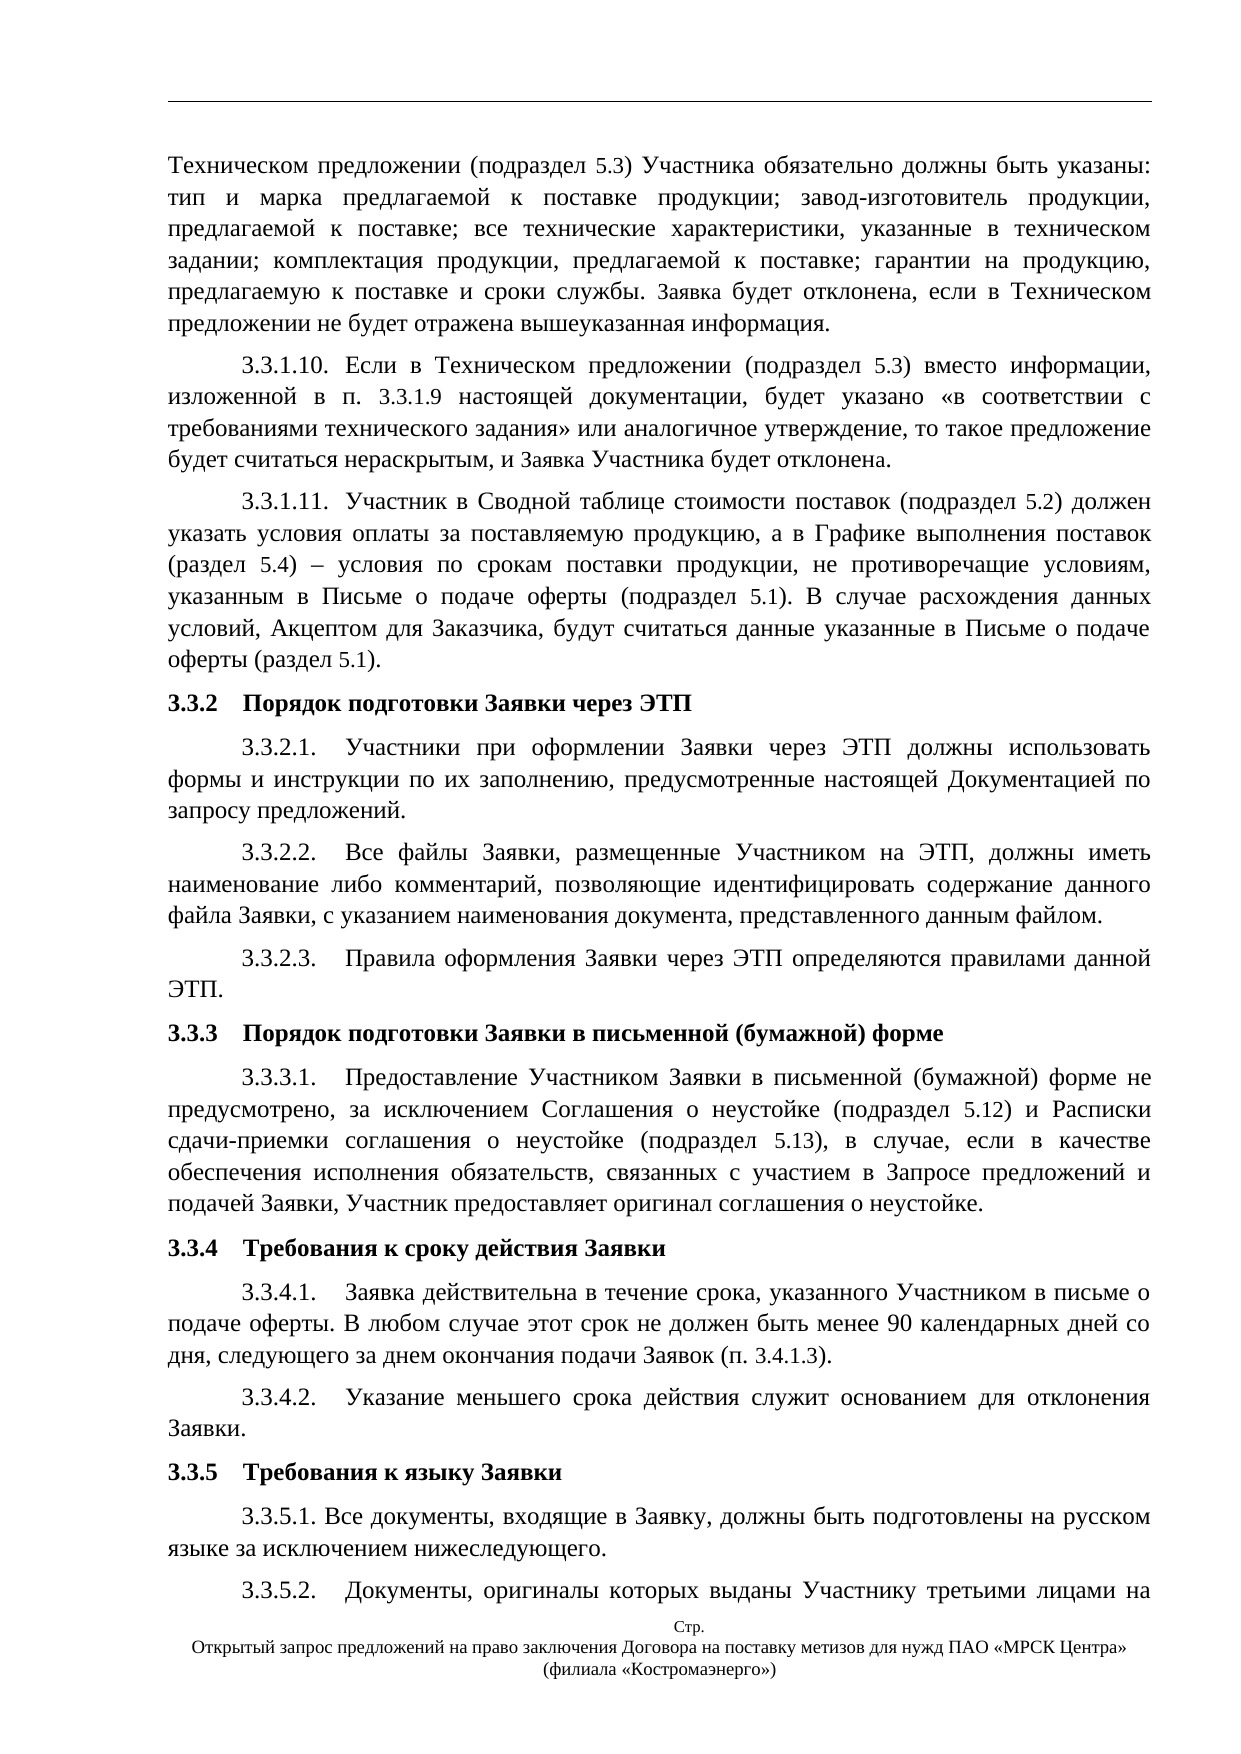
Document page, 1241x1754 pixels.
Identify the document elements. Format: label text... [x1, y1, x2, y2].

subtitle Порядок подготовки Заявки в письменной (бумажной) форме [168, 1018, 1152, 1047]
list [168, 150, 1152, 337]
subtitle Порядок подготовки Заявки через ЭТП [168, 688, 1152, 717]
list Участники при оформлении Заявки через ЭТП должны использовать формы и инструкции по их заполнению, предусмотренные настоящей Документацией по запросу предложений. [168, 732, 1152, 824]
subtitle Требования к языку Заявки [168, 1457, 1152, 1486]
list Все файлы Заявки, размещенные Участником на ЭТП, должны иметь наименование либо комментарий, позволяющие идентифицировать содержание данного файла Заявки, с указанием наименования документа, представленного данным файлом. [168, 837, 1152, 929]
list Указание меньшего срока действия служит основанием для отклонения Заявки. [168, 1382, 1151, 1442]
subtitle Требования к сроку действия Заявки [168, 1233, 1152, 1261]
list Заявка действительна в течение срока, указанного Участником в письме о подаче оферты. В любом случае этот срок не должен быть менее 90 календарных дней со дня, следующего за днем окончания подачи Заявок (п. 3.4.1.3). [168, 1277, 1151, 1368]
list Предоставление Участником Заявки в письменной (бумажной) форме не предусмотрено, за исключением Соглашения о неустойке (подраздел 5.12) и Расписки сдачи-приемки соглашения о неустойке (подраздел 5.13), в случае, если в качестве обеспечения исполнения обязательств, связанных с участием в Запросе предложений и подачей Заявки, Участник предоставляет оригинал соглашения о неустойке. [168, 1062, 1152, 1217]
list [168, 1575, 1152, 1604]
text 3.3.5.1. Все документы, входящие в Заявку, должны быть подготовлены на русском языке за исключением нижеследующего. [168, 1501, 1152, 1562]
list Правила оформления Заявки через ЭТП определяются правилами данной ЭТП. [168, 943, 1152, 1003]
list Если в Техническом предложении (подраздел 5.3) вместо информации, изложенной в п. 3.3.1.9 настоящей документации, будет указано «в соответствии с требованиями технического задания» или аналогичное утверждение, то такое предложение будет считаться нераскрытым, и Заявка Участника будет отклонена. [168, 350, 1152, 473]
list Участник в Сводной таблице стоимости поставок (подраздел 5.2) должен указать условия оплаты за поставляемую продукцию, а в Графике выполнения поставок (раздел 5.4) – условия по срокам поставки продукции, не противоречащие условиям, указанным в Письме о подаче оферты (подраздел 5.1). В случае расхождения данных условий, Акцептом для Заказчика, будут считаться данные указанные в Письме о подаче оферты (раздел 5.1). [168, 486, 1152, 673]
